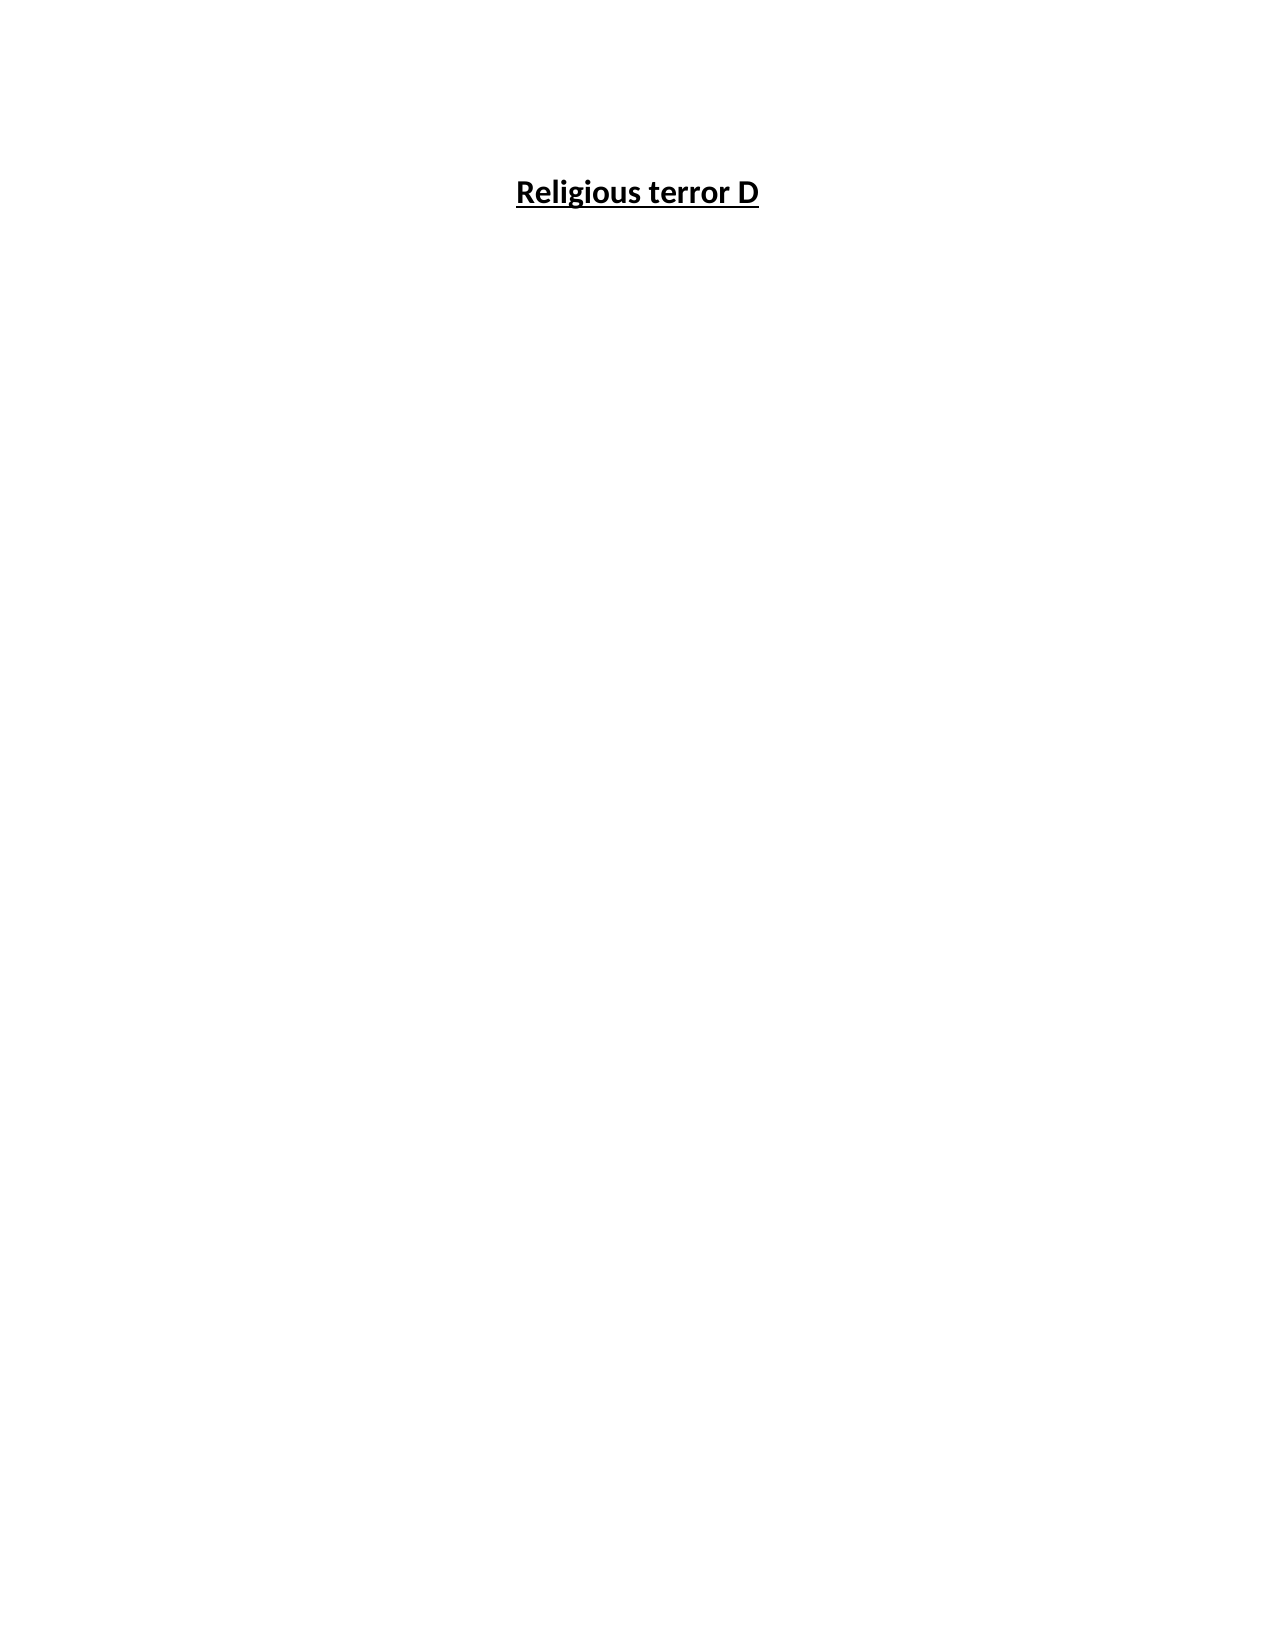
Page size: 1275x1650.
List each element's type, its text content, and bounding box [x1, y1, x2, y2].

subtitle Religious terror D [150, 171, 1125, 212]
